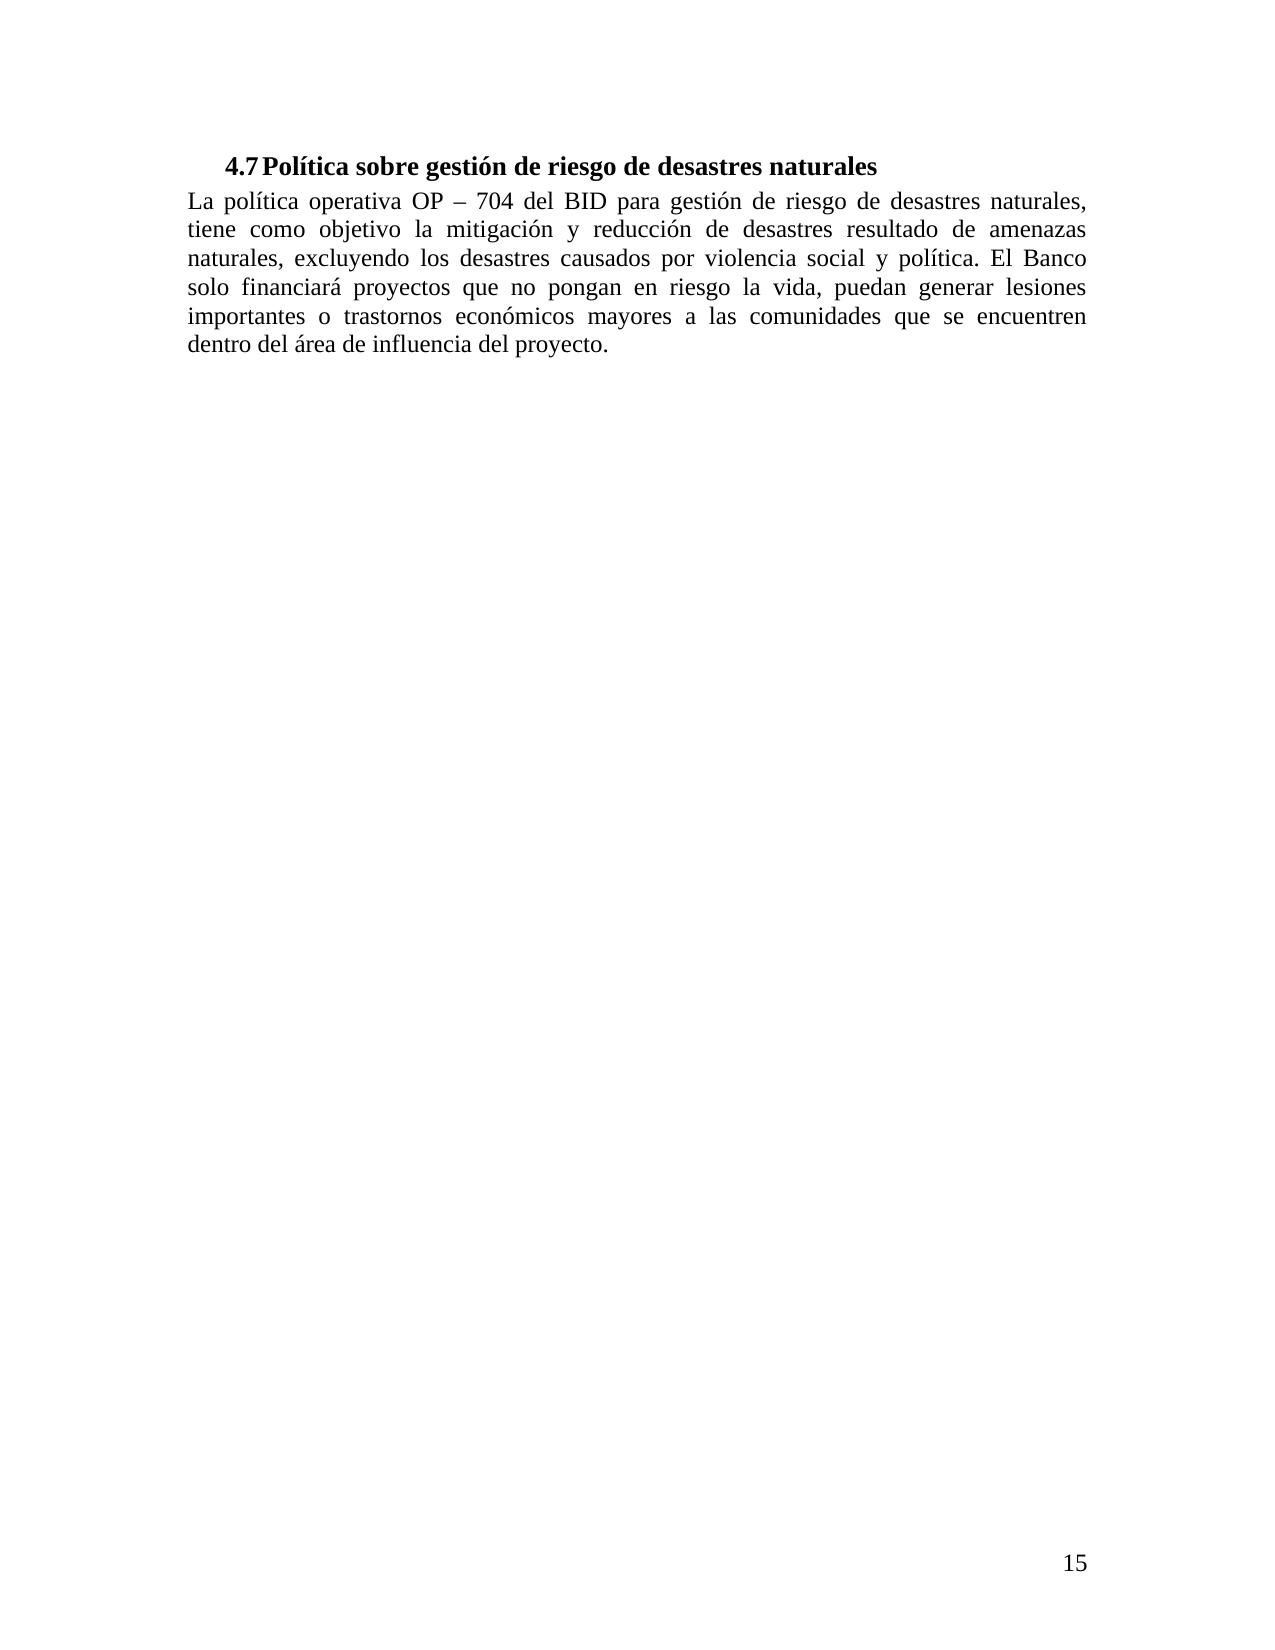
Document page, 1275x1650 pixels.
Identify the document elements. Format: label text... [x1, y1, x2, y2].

subtitle Política sobre gestión de riesgo de desastres naturales [225, 150, 1087, 181]
text La política operativa OP – 704 del BID para gestión de riesgo de desastres naturales, tiene como objetivo la mitigación y reducción de desastres resultado de amenazas naturales, excluyendo los desastres causados por violencia social y política. El Banco solo financiará proyectos que no pongan en riesgo la vida, puedan generar lesiones importantes o trastornos económicos mayores a las comunidades que se encuentren dentro del área de influencia del proyecto. [187, 186, 1087, 358]
